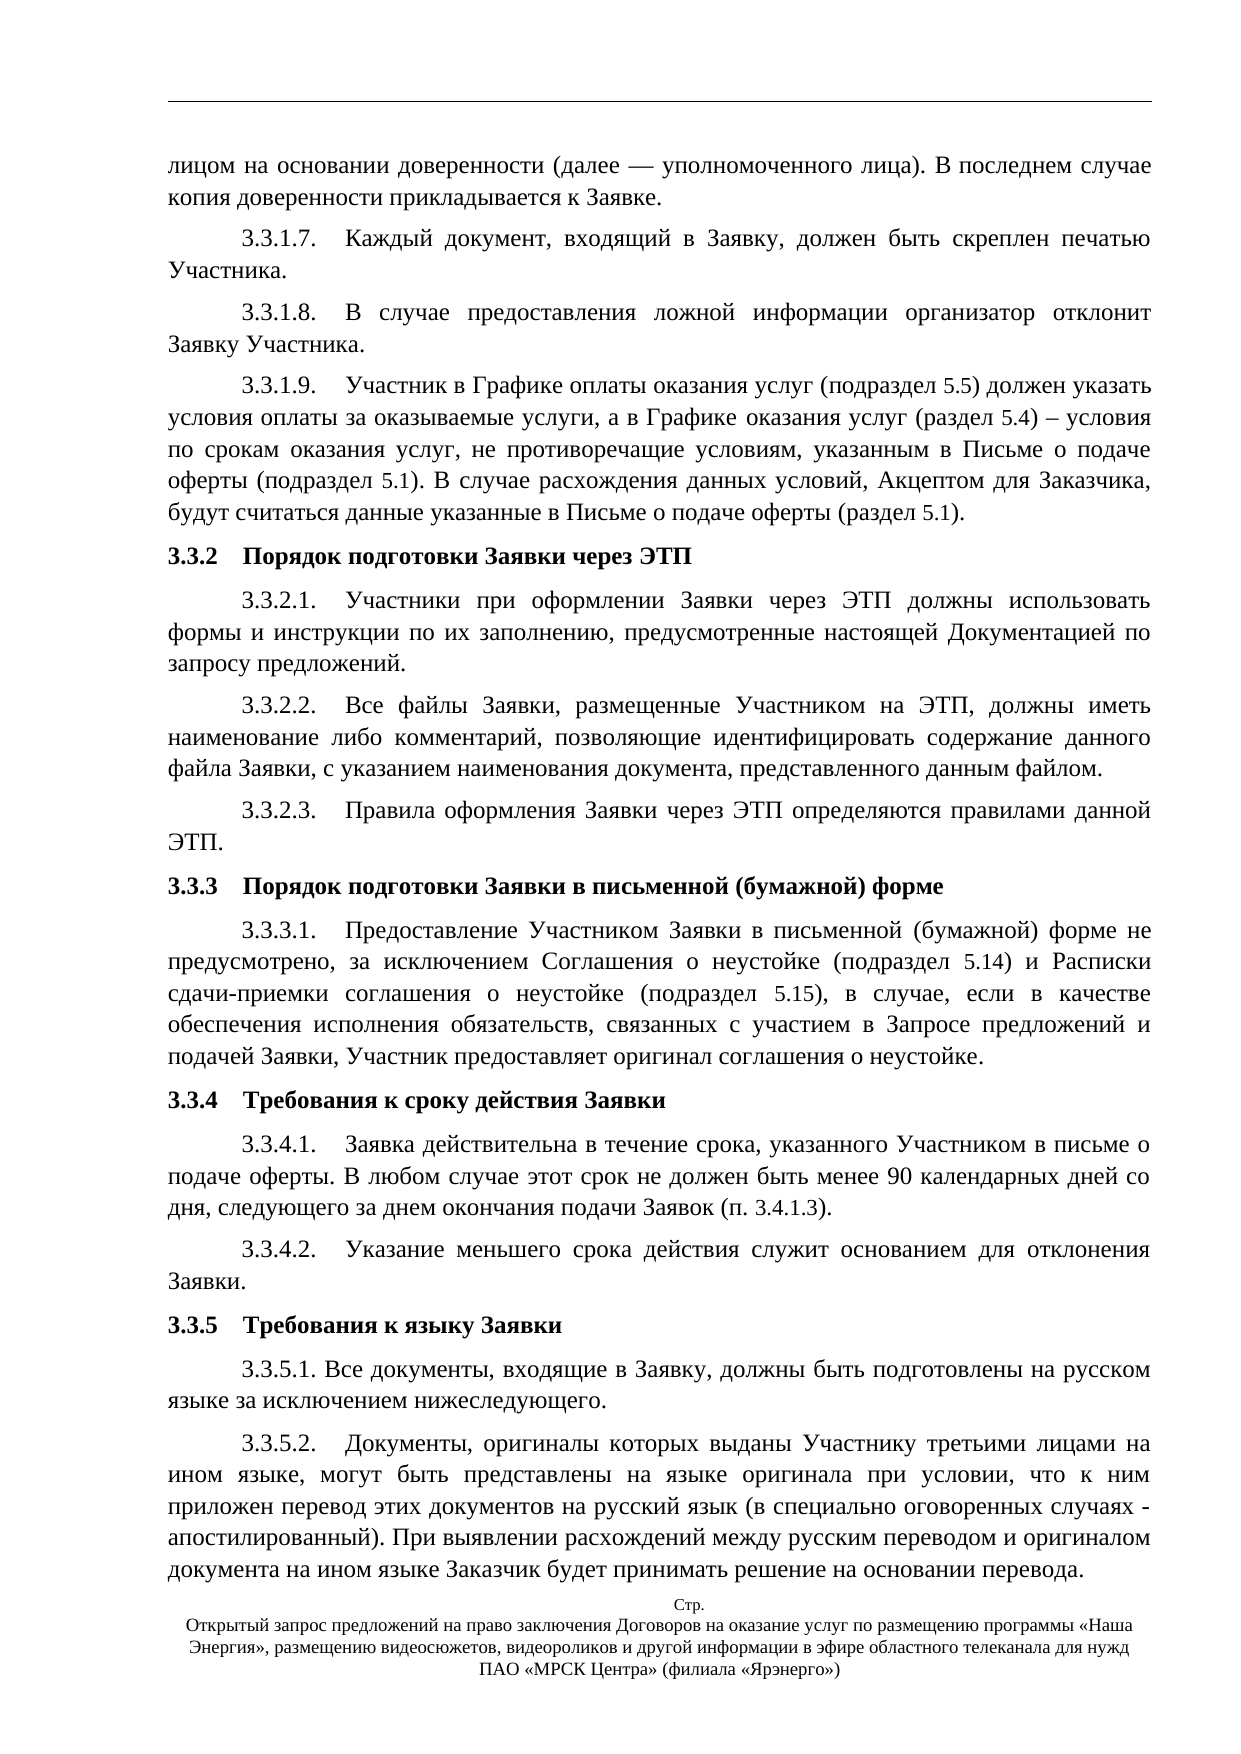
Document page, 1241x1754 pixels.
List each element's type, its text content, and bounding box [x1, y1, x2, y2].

list Участник в Графике оплаты оказания услуг (подраздел 5.5) должен указать условия оплаты за оказываемые услуги, а в Графике оказания услуг (раздел 5.4) – условия по срокам оказания услуг, не противоречащие условиям, указанным в Письме о подаче оферты (подраздел 5.1). В случае расхождения данных условий, Акцептом для Заказчика, будут считаться данные указанные в Письме о подаче оферты (раздел 5.1). [168, 371, 1152, 526]
list Все файлы Заявки, размещенные Участником на ЭТП, должны иметь наименование либо комментарий, позволяющие идентифицировать содержание данного файла Заявки, с указанием наименования документа, представленного данным файлом. [168, 690, 1152, 782]
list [168, 150, 1152, 210]
list Документы, оригиналы которых выданы Участнику третьими лицами на ином языке, могут быть представлены на языке оригинала при условии, что к ним приложен перевод этих документов на русский язык (в специально оговоренных случаях - апостилированный). При выявлении расхождений между русским переводом и оригиналом документа на ином языке Заказчик будет принимать решение на основании перевода. [168, 1428, 1152, 1583]
subtitle Требования к языку Заявки [168, 1310, 1152, 1339]
list Каждый документ, входящий в Заявку, должен быть скреплен печатью Участника. [168, 223, 1152, 284]
subtitle Порядок подготовки Заявки в письменной (бумажной) форме [168, 871, 1152, 899]
list Участники при оформлении Заявки через ЭТП должны использовать формы и инструкции по их заполнению, предусмотренные настоящей Документацией по запросу предложений. [168, 585, 1152, 677]
subtitle Требования к сроку действия Заявки [168, 1085, 1152, 1114]
list Указание меньшего срока действия служит основанием для отклонения Заявки. [168, 1234, 1151, 1295]
text 3.3.5.1. Все документы, входящие в Заявку, должны быть подготовлены на русском языке за исключением нижеследующего. [168, 1354, 1152, 1414]
list В случае предоставления ложной информации организатор отклонит Заявку Участника. [168, 297, 1152, 357]
list Заявка действительна в течение срока, указанного Участником в письме о подаче оферты. В любом случае этот срок не должен быть менее 90 календарных дней со дня, следующего за днем окончания подачи Заявок (п. 3.4.1.3). [168, 1129, 1151, 1221]
list Правила оформления Заявки через ЭТП определяются правилами данной ЭТП. [168, 795, 1152, 856]
subtitle Порядок подготовки Заявки через ЭТП [168, 541, 1152, 570]
list Предоставление Участником Заявки в письменной (бумажной) форме не предусмотрено, за исключением Соглашения о неустойке (подраздел 5.14) и Расписки сдачи-приемки соглашения о неустойке (подраздел 5.15), в случае, если в качестве обеспечения исполнения обязательств, связанных с участием в Запросе предложений и подачей Заявки, Участник предоставляет оригинал соглашения о неустойке. [168, 915, 1152, 1070]
